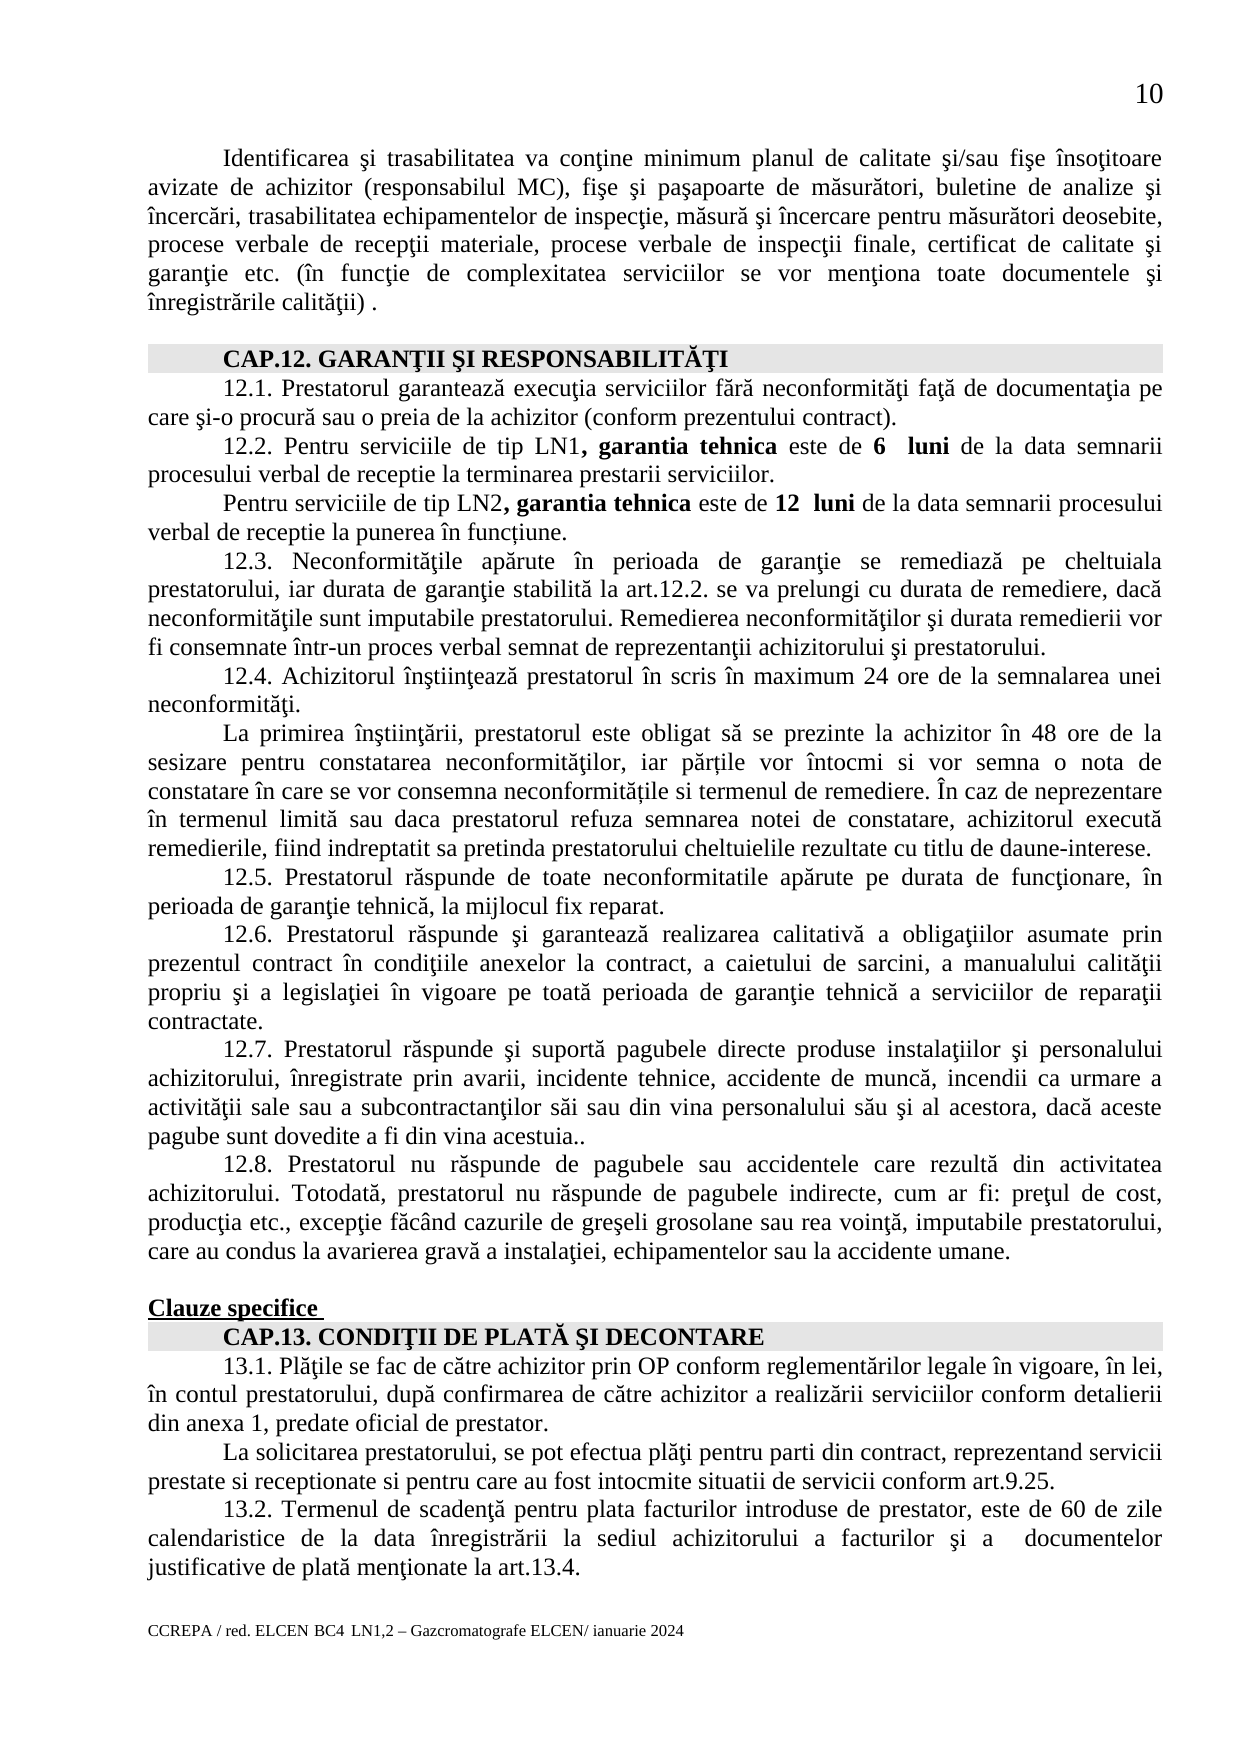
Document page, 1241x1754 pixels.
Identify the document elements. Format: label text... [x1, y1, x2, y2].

text 12.3. Neconformităţile apărute în perioada de garanţie se remediază pe cheltuiala prestatorului, iar durata de garanţie stabilită la art.12.2. se va prelungi cu durata de remediere, dacă neconformităţile sunt imputabile prestatorului. Remedierea neconformităţilor şi durata remedierii vor fi consemnate într-un proces verbal semnat de reprezentanţii achizitorului şi prestatorului. [148, 546, 1163, 661]
subtitle CAP.12. GARANŢII ŞI RESPONSABILITĂŢI [148, 344, 1163, 373]
text Pentru serviciile de tip LN2, garantia tehnica este de 12 luni de la data semnarii procesului verbal de receptie la punerea în funcțiune. [148, 488, 1163, 546]
text La primirea înştiinţării, prestatorul este obligat să se prezinte la achizitor în 48 ore de la sesizare pentru constatarea neconformităţilor, iar părțile vor întocmi si vor semna o nota de constatare în care se vor consemna neconformitățile si termenul de remediere. În caz de neprezentare în termenul limită sau daca prestatorul refuza semnarea notei de constatare, achizitorul execută remedierile, fiind indreptatit sa pretinda prestatorului cheltuielile rezultate cu titlu de daune-interese. [148, 718, 1163, 862]
text 12.5. Prestatorul răspunde de toate neconformitatile apărute pe durata de funcţionare, în perioada de garanţie tehnică, la mijlocul fix reparat. [148, 862, 1163, 919]
text 12.4. Achizitorul înştiinţează prestatorul în scris în maximum 24 ore de la semnalarea unei neconformităţi. [148, 661, 1163, 718]
subtitle CAP.13. CONDIŢII DE PLATĂ ŞI DECONTARE [148, 1322, 1163, 1351]
text 12.6. Prestatorul răspunde şi garantează realizarea calitativă a obligaţiilor asumate prin prezentul contract în condiţiile anexelor la contract, a caietului de sarcini, a manualului calităţii propriu şi a legislaţiei în vigoare pe toată perioada de garanţie tehnică a serviciilor de reparaţii contractate. [148, 919, 1163, 1034]
text 13.1. Plăţile se fac de către achizitor prin OP conform reglementărilor legale în vigoare, în lei, în contul prestatorului, după confirmarea de către achizitor a realizării serviciilor conform detalierii din anexa 1, predate oficial de prestator. [148, 1351, 1163, 1437]
text 12.2. Pentru serviciile de tip LN1, garantia tehnica este de 6 luni de la data semnarii procesului verbal de receptie la terminarea prestarii serviciilor. [148, 431, 1163, 488]
text 12.1. Prestatorul garantează execuţia serviciilor fără neconformităţi faţă de documentaţia pe care şi-o procură sau o preia de la achizitor (conform prezentului contract). [148, 373, 1163, 431]
text La solicitarea prestatorului, se pot efectua plăţi pentru parti din contract, reprezentand servicii prestate si receptionate si pentru care au fost intocmite situatii de servicii conform art.9.25. [148, 1437, 1163, 1494]
text 12.8. Prestatorul nu răspunde de pagubele sau accidentele care rezultă din activitatea achizitorului. Totodată, prestatorul nu răspunde de pagubele indirecte, cum ar fi: preţul de cost, producţia etc., excepţie făcând cazurile de greşeli grosolane sau rea voinţă, imputabile prestatorului, care au condus la avarierea gravă a instalaţiei, echipamentelor sau la accidente umane. [148, 1149, 1163, 1264]
text Clauze specifice [148, 1293, 1163, 1322]
text 12.7. Prestatorul răspunde şi suportă pagubele directe produse instalaţiilor şi personalului achizitorului, înregistrate prin avarii, incidente tehnice, accidente de muncă, incendii ca urmare a activităţii sale sau a subcontractanţilor săi sau din vina personalului său şi al acestora, dacă aceste pagube sunt dovedite a fi din vina acestuia.. [148, 1034, 1163, 1149]
text Identificarea şi trasabilitatea va conţine minimum planul de calitate şi/sau fişe însoţitoare avizate de achizitor (responsabilul MC), fişe şi paşapoarte de măsurători, buletine de analize şi încercări, trasabilitatea echipamentelor de inspecţie, măsură şi încercare pentru măsurători deosebite, procese verbale de recepţii materiale, procese verbale de inspecţii finale, certificat de calitate şi garanţie etc. (în funcţie de complexitatea serviciilor se vor menţiona toate documentele şi înregistrările calităţii) . [148, 143, 1163, 316]
text 13.2. Termenul de scadenţă pentru plata facturilor introduse de prestator, este de 60 de zile calendaristice de la data înregistrării la sediul achizitorului a facturilor şi a documentelor justificative de plată menţionate la art.13.4. [148, 1494, 1163, 1581]
